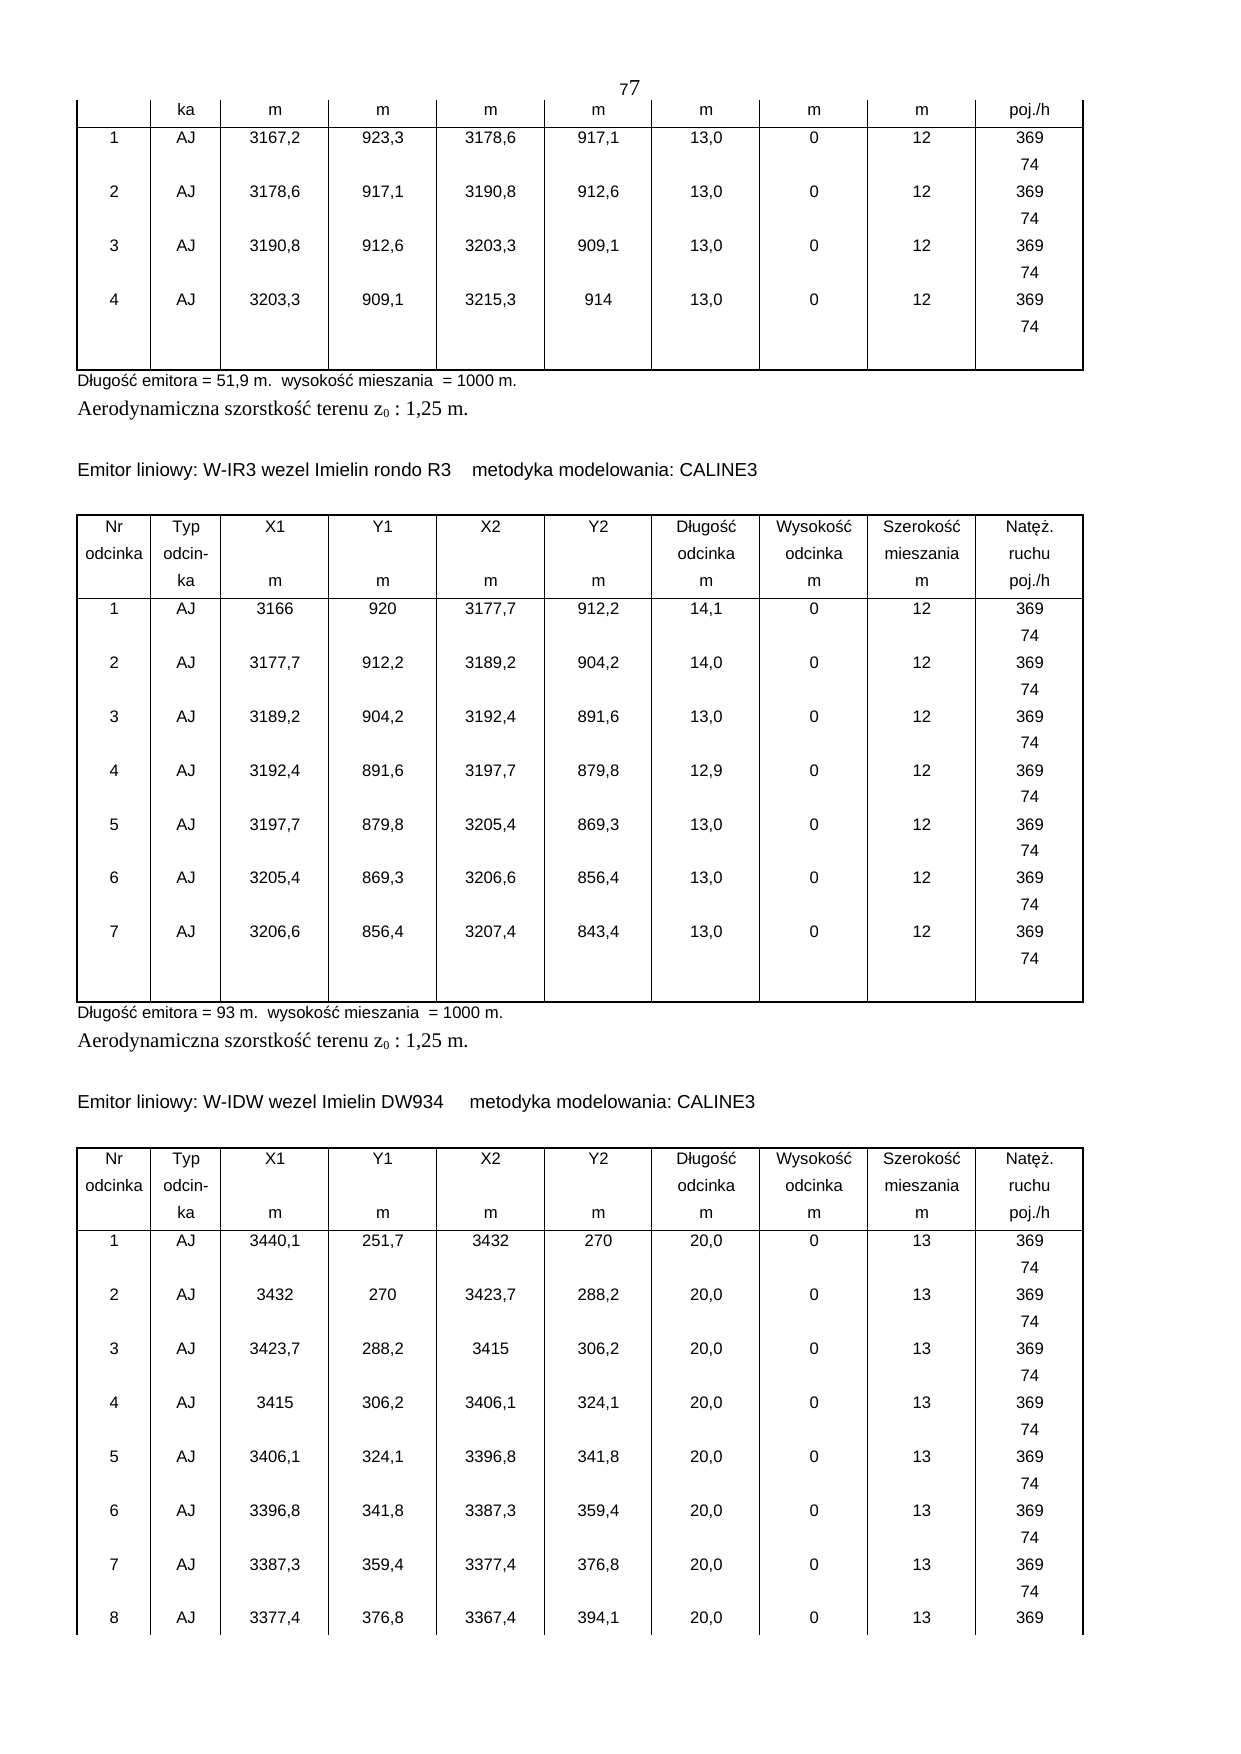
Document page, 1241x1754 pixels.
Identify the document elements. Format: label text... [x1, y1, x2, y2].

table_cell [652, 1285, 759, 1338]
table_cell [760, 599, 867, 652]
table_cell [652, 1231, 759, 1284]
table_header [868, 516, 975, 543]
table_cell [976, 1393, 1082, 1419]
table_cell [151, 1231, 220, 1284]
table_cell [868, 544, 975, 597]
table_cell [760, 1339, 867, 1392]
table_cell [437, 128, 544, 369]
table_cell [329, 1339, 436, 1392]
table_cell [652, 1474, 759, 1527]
text Długość emitora = 93 m. wysokość mieszania = 1000 m. [77, 1003, 1182, 1022]
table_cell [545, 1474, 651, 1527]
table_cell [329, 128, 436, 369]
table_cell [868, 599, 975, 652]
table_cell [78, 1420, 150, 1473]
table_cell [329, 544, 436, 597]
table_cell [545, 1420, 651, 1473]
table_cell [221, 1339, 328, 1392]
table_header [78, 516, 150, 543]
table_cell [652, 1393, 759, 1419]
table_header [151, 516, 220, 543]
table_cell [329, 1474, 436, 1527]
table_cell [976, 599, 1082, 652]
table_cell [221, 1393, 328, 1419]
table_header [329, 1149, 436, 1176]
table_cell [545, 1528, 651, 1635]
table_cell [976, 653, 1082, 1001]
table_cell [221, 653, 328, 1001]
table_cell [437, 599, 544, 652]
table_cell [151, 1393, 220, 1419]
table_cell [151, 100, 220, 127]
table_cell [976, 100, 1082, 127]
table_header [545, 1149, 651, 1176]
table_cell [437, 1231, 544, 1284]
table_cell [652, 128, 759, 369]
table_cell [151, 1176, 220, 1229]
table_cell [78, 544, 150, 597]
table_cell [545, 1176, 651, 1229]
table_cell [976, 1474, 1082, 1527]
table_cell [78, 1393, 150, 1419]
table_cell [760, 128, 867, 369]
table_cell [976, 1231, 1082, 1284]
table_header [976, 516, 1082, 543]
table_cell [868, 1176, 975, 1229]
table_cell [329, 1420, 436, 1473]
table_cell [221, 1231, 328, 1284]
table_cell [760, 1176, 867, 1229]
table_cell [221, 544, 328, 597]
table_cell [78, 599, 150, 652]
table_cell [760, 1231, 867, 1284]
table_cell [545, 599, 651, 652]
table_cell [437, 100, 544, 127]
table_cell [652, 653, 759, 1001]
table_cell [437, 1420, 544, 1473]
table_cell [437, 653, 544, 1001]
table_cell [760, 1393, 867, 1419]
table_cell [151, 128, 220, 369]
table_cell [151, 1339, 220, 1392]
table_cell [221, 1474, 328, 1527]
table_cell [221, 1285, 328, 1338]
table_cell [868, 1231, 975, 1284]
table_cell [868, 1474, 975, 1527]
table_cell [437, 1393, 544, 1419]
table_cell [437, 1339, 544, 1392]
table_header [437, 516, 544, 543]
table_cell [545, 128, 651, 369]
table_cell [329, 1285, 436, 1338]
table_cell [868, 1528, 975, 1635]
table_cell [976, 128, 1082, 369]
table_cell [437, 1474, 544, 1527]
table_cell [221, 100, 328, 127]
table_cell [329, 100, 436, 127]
text Aerodynamiczna szorstkość terenu z0 : 1,25 m. [77, 1028, 1182, 1052]
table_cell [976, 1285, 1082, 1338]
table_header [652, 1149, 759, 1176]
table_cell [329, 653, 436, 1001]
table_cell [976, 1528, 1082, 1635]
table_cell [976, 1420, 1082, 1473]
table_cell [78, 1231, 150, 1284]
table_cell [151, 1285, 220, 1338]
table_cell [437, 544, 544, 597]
text Emitor liniowy: W-IR3 wezel Imielin rondo R3 metodyka modelowania: CALINE3 [77, 458, 1182, 480]
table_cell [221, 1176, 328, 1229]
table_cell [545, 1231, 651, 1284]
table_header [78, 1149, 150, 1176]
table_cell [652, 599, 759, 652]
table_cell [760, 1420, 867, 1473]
text Emitor liniowy: W-IDW wezel Imielin DW934 metodyka modelowania: CALINE3 [77, 1091, 1182, 1112]
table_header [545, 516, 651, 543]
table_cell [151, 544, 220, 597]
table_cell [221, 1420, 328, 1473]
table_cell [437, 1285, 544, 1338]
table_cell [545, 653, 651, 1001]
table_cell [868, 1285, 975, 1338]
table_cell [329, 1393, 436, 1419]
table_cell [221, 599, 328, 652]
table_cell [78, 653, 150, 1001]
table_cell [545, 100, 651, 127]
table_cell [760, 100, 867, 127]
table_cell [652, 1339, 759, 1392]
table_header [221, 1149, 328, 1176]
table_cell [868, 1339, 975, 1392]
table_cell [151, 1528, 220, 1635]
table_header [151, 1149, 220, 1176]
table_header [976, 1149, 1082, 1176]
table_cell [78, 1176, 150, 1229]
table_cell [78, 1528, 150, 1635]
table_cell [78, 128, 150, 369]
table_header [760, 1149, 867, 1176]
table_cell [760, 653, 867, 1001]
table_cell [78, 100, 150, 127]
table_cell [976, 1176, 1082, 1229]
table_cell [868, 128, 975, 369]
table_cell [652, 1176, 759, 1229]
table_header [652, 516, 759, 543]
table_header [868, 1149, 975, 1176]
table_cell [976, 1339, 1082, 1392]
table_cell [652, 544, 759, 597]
text Długość emitora = 51,9 m. wysokość mieszania = 1000 m. [77, 371, 1182, 390]
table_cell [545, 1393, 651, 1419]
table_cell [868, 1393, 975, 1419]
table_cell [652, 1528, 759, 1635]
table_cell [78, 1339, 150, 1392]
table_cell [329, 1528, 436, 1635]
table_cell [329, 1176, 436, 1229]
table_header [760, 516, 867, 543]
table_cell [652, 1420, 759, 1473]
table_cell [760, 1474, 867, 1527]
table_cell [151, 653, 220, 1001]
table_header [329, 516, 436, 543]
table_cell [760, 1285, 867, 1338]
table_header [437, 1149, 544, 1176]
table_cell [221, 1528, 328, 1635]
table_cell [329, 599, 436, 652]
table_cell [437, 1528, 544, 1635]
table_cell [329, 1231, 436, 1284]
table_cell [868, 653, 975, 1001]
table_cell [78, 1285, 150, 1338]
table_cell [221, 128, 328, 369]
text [77, 396, 1182, 420]
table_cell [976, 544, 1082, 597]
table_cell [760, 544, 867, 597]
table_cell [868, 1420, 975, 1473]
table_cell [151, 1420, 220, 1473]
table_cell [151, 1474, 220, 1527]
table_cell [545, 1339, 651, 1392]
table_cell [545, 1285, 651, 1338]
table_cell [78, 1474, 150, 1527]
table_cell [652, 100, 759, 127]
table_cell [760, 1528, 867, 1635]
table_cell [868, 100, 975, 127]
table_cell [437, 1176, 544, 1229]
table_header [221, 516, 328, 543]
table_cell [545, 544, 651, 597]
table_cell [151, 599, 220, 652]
